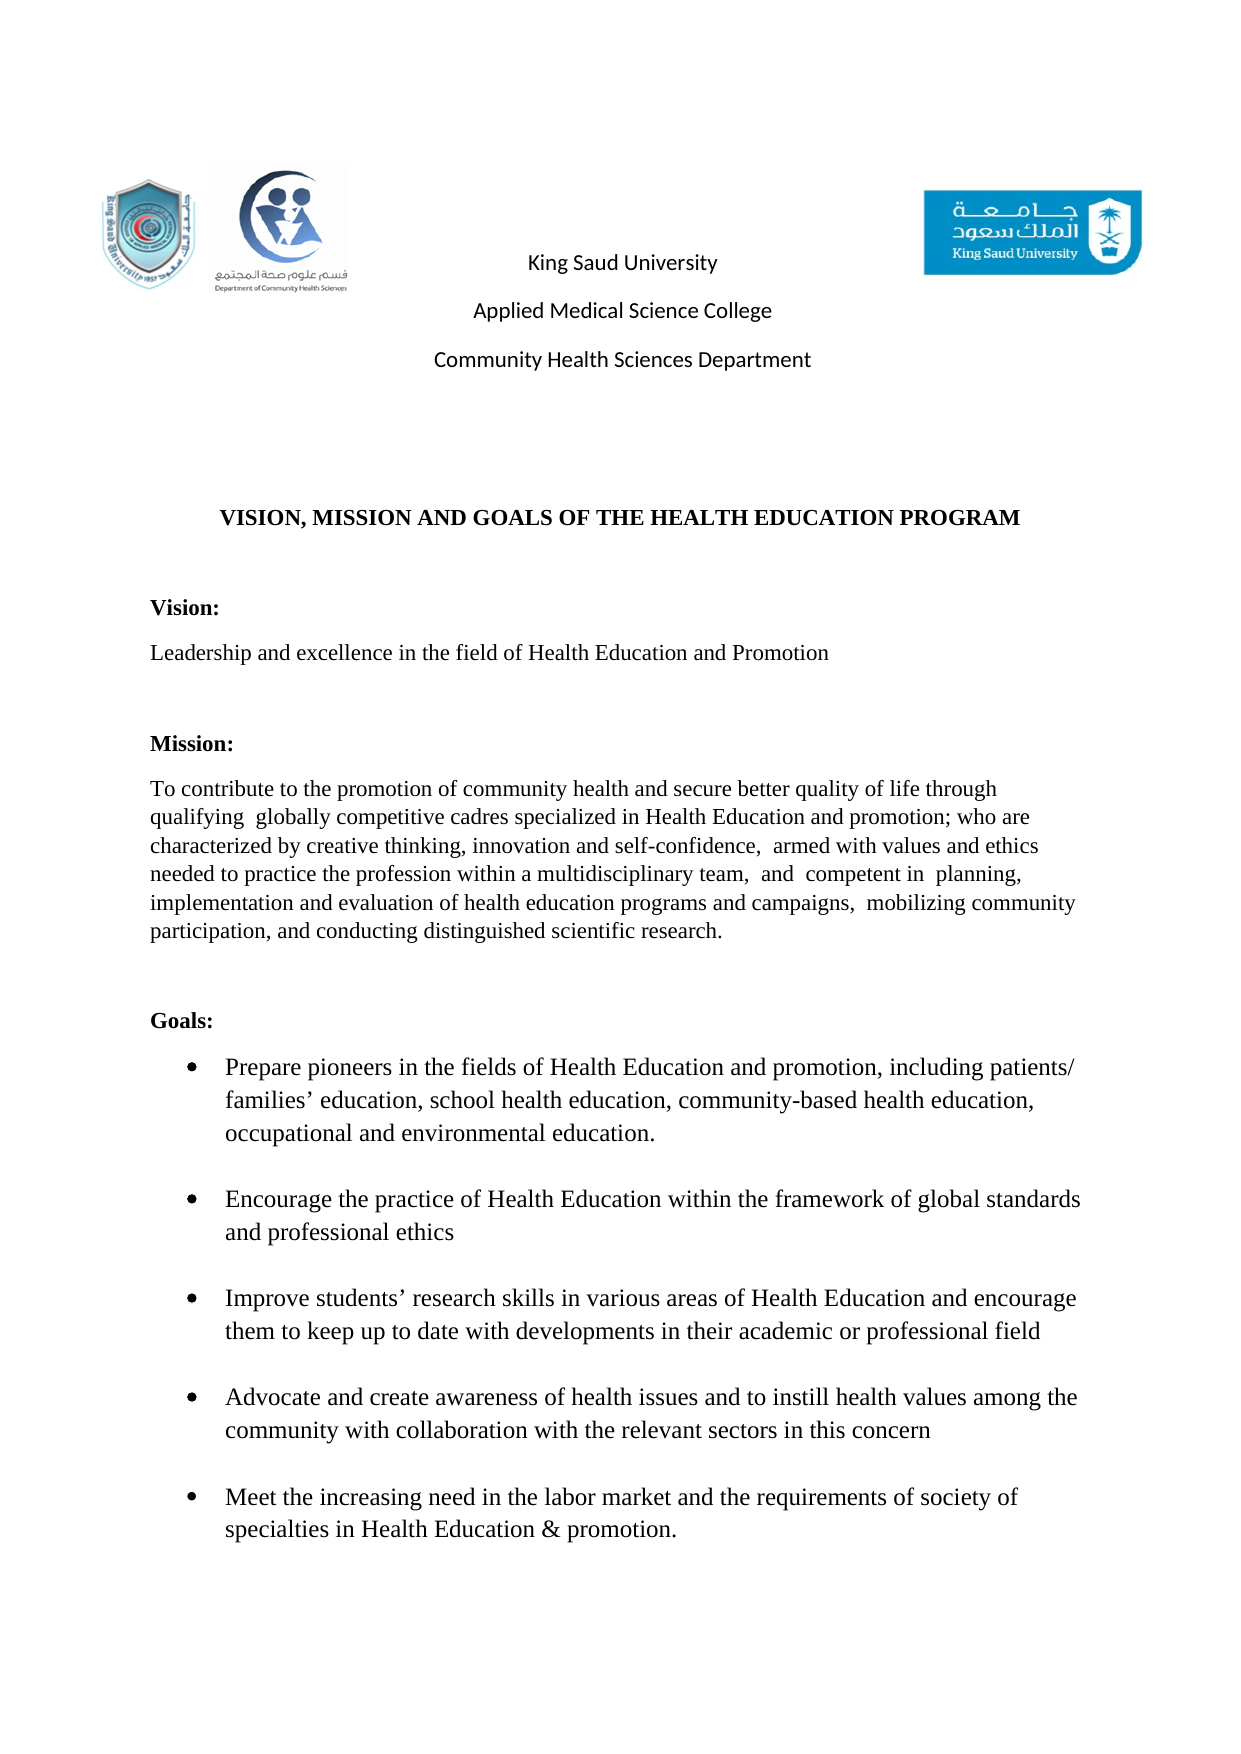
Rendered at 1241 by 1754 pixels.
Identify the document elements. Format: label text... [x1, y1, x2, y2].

list Advocate and create awareness of health issues and to instill health values among the community with collaboration with the relevant sectors in this concern [187, 1382, 1090, 1444]
text To contribute to the promotion of community health and secure better quality of life through qualifying globally competitive cadres specialized in Health Education and promotion; who are characterized by creative thinking, innovation and self-confidence, armed with values and ethics needed to practice the profession within a multidisciplinary team, and competent in planning, implementation and evaluation of health education programs and campaigns, mobilizing community participation, and conducting distinguished scientific research. [150, 775, 1090, 943]
text Goals: [150, 1007, 1090, 1033]
text VISION, MISSION AND GOALS OF THE HEALTH EDUCATION PROGRAM [150, 504, 1090, 531]
table_header King Saud University Applied Medical Science College Community Health Sciences Department [350, 150, 895, 492]
list Improve students’ research skills in various areas of Health Education and encourage them to keep up to date with developments in their academic or professional field [187, 1283, 1090, 1345]
picture [208, 166, 349, 291]
list Encourage the practice of Health Education within the framework of global standards and professional ethics [187, 1184, 1090, 1246]
table_header [94, 150, 350, 492]
picture [94, 172, 201, 291]
picture [919, 186, 1144, 277]
text Leadership and excellence in the field of Health Education and Promotion [150, 639, 1090, 666]
table_header [895, 150, 1146, 492]
list Prepare pioneers in the fields of Health Education and promotion, including patients/ families’ education, school health education, community-based health education, occupational and environmental education. [187, 1052, 1090, 1147]
text Vision: [150, 594, 1090, 621]
list Meet the increasing need in the labor market and the requirements of society of specialties in Health Education & promotion. [187, 1482, 1090, 1543]
text Mission: [150, 730, 1090, 756]
